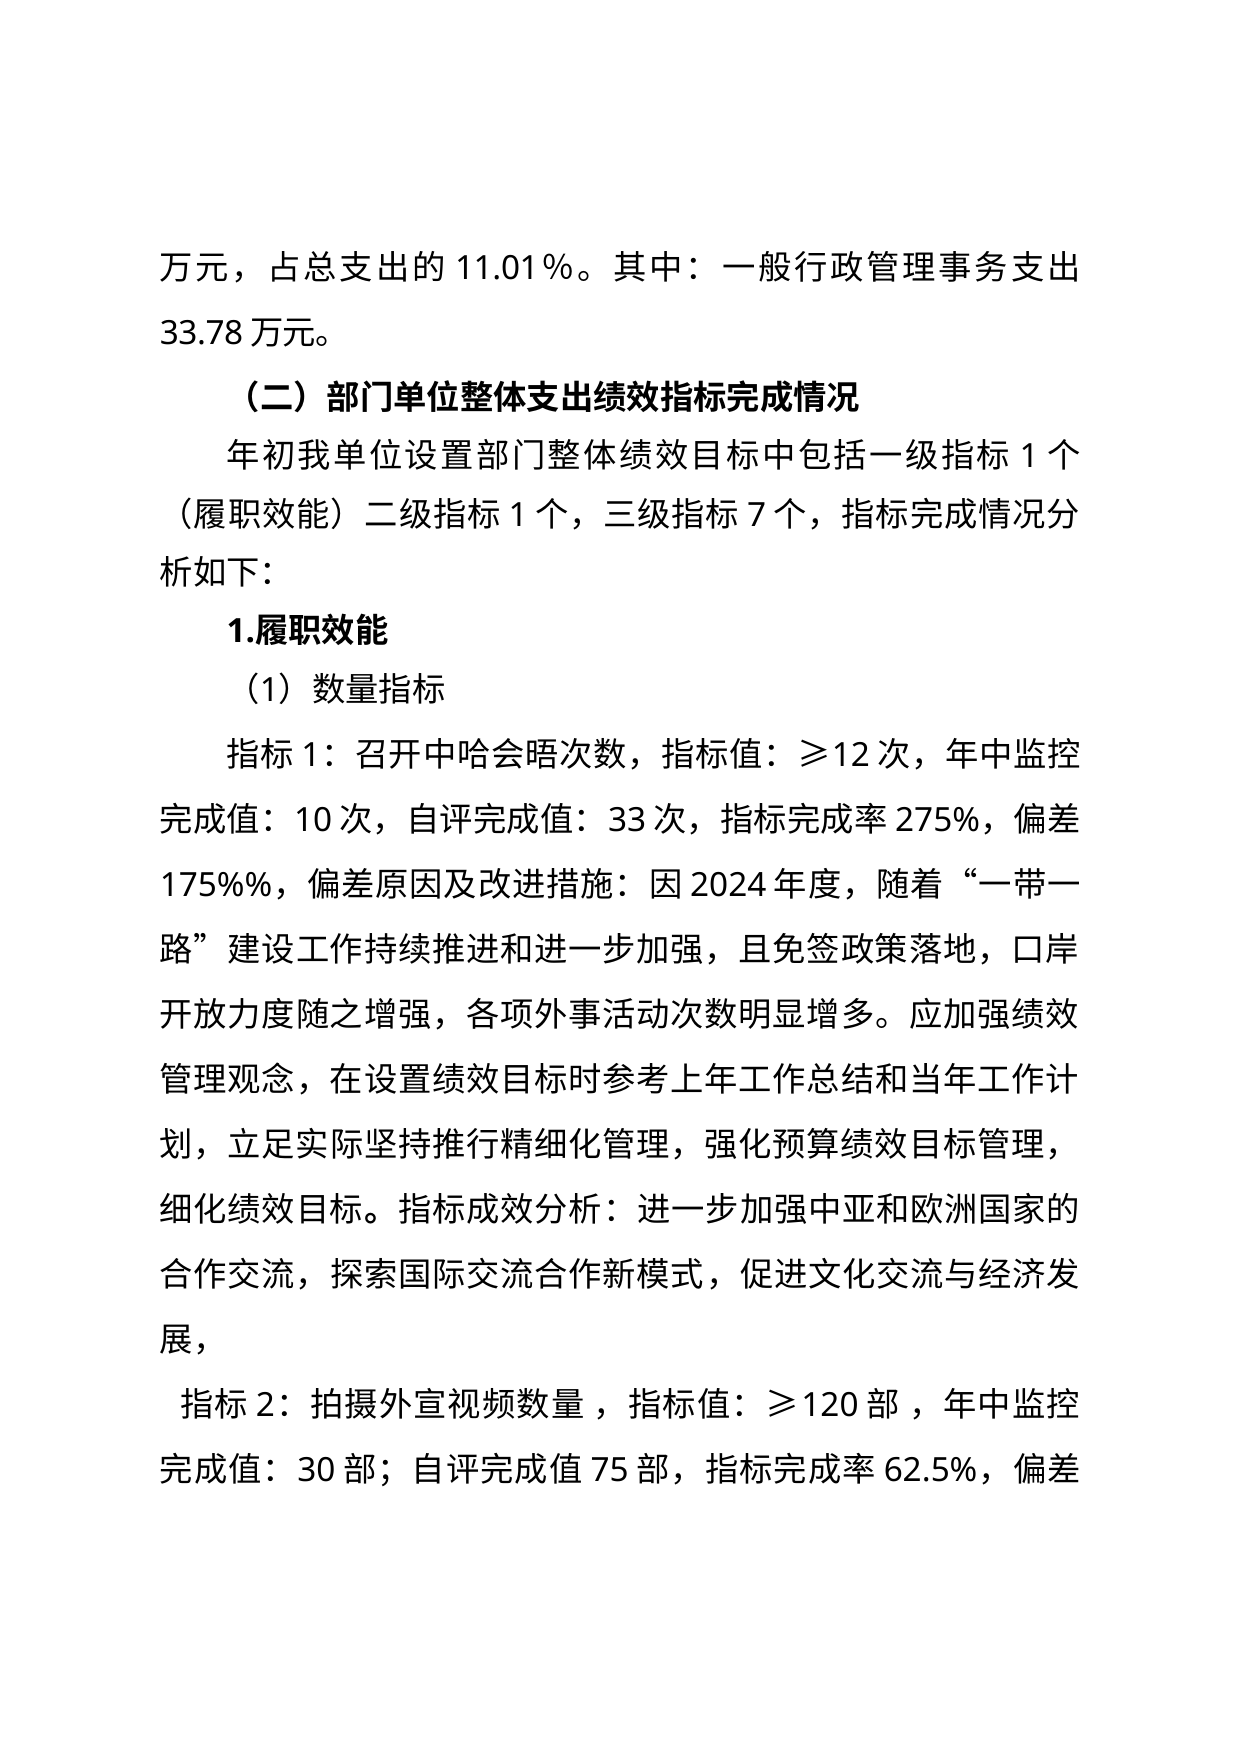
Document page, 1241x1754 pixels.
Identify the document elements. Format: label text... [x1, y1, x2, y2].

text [159, 719, 1081, 1499]
list （二）部门单位整体支出绩效指标完成情况 [159, 363, 1081, 421]
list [159, 233, 1081, 363]
list 1.履职效能 [159, 596, 1081, 654]
list 年初我单位设置部门整体绩效目标中包括一级指标1个（履职效能）二级指标1个，三级指标7个，指标完成情况分析如下： [159, 421, 1081, 596]
list （1）数量指标 [159, 654, 1081, 719]
